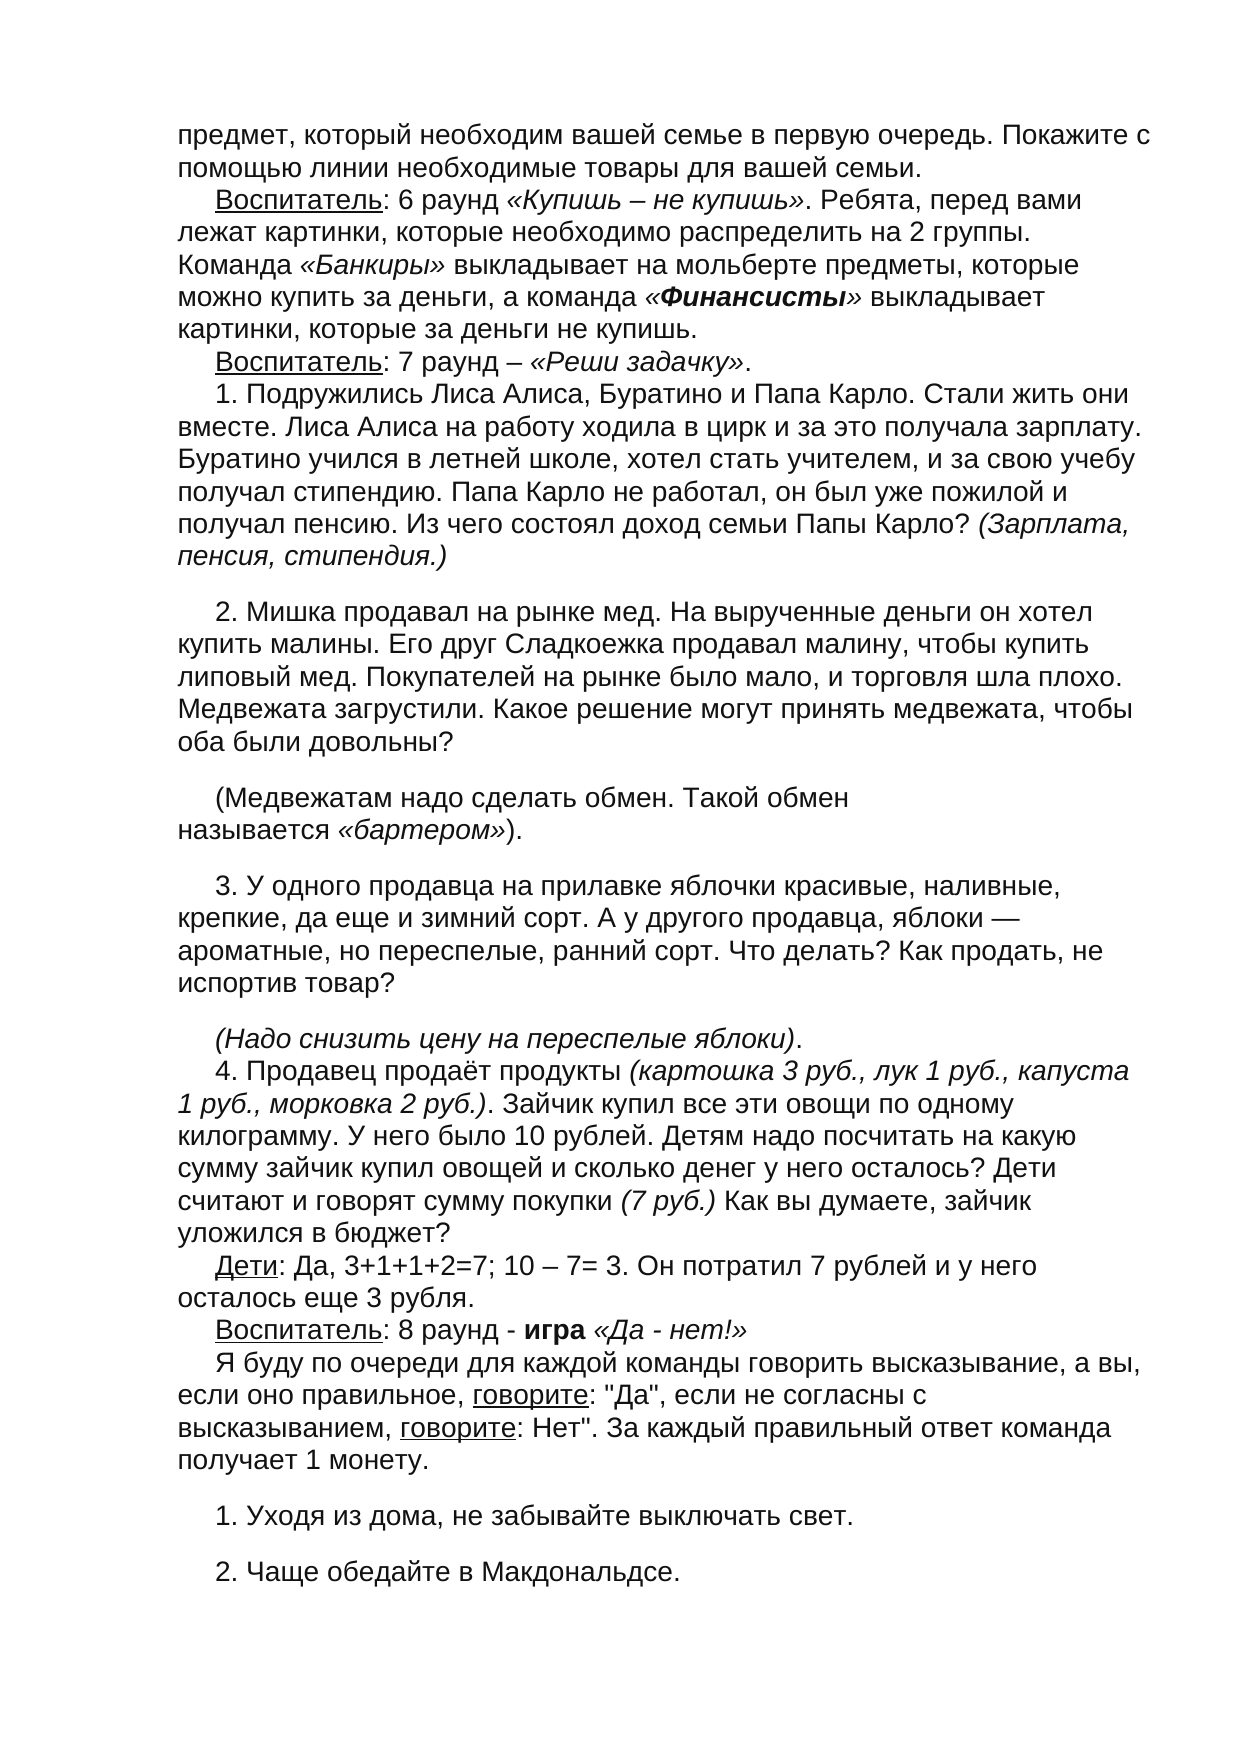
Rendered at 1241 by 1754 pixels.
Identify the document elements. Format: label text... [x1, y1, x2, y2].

text 4. Продавец продаёт продукты (картошка 3 руб., лук 1 руб., капуста 1 руб., морковка 2 руб.). Зайчик купил все эти овощи по одному килограмму. У него было 10 рублей. Детям надо посчитать на какую сумму зайчик купил овощей и сколько денег у него осталось? Дети считают и говорят сумму покупки (7 руб.) Как вы думаете, зайчик уложился в бюджет? [177, 1054, 1152, 1248]
text 3. У одного продавца на прилавке яблочки красивые, наливные, крепкие, да еще и зимний сорт. А у другого продавца, яблоки — ароматные, но переспелые, ранний сорт. Что делать? Как продать, не испортив товар? [177, 869, 1152, 998]
text Воспитатель: 6 раунд «Купишь – не купишь». Ребята, перед вами лежат картинки, которые необходимо распределить на 2 группы. Команда «Банкиры» выкладывает на мольберте предметы, которые можно купить за деньги, а команда «Финансисты» выкладывает картинки, которые за деньги не купишь. [177, 183, 1152, 345]
text Я буду по очереди для каждой команды говорить высказывание, а вы, если оно правильное, говорите: "Да", если не согласны с высказыванием, говорите: Нет". За каждый правильный ответ команда получает 1 монету. [177, 1346, 1152, 1475]
text 2. Чаще обедайте в Макдональдсе. [177, 1554, 1152, 1587]
text 1. Подружились Лиса Алиса, Буратино и Папа Карло. Стали жить они вместе. Лиса Алиса на работу ходила в цирк и за это получала зарплату. Буратино учился в летней школе, хотел стать учителем, и за свою учебу получал стипендию. Папа Карло не работал, он был уже пожилой и получал пенсию. Из чего состоял доход семьи Папы Карло? (Зарплата, пенсия, стипендия.) [177, 377, 1152, 572]
text Воспитатель: 8 раунд - игра «Да - нет!» [177, 1313, 1152, 1346]
text Дети: Да, 3+1+1+2=7; 10 – 7= 3. Он потратил 7 рублей и у него осталось еще 3 рубля. [177, 1248, 1152, 1313]
text (Медвежатам надо сделать обмен. Такой обмен называется «бартером»). [177, 781, 1152, 845]
text Воспитатель: 7 раунд – «Реши задачку». [177, 345, 1152, 377]
text 2. Мишка продавал на рынке мед. На вырученные деньги он хотел купить малины. Его друг Сладкоежка продавал малину, чтобы купить липовый мед. Покупателей на рынке было мало, и торговля шла плохо. Медвежата загрустили. Какое решение могут принять медвежата, чтобы оба были довольны? [177, 595, 1152, 757]
text 1. Уходя из дома, не забывайте выключать свет. [177, 1499, 1152, 1531]
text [177, 118, 1152, 183]
text (Надо снизить цену на переспелые яблоки). [177, 1022, 1152, 1054]
